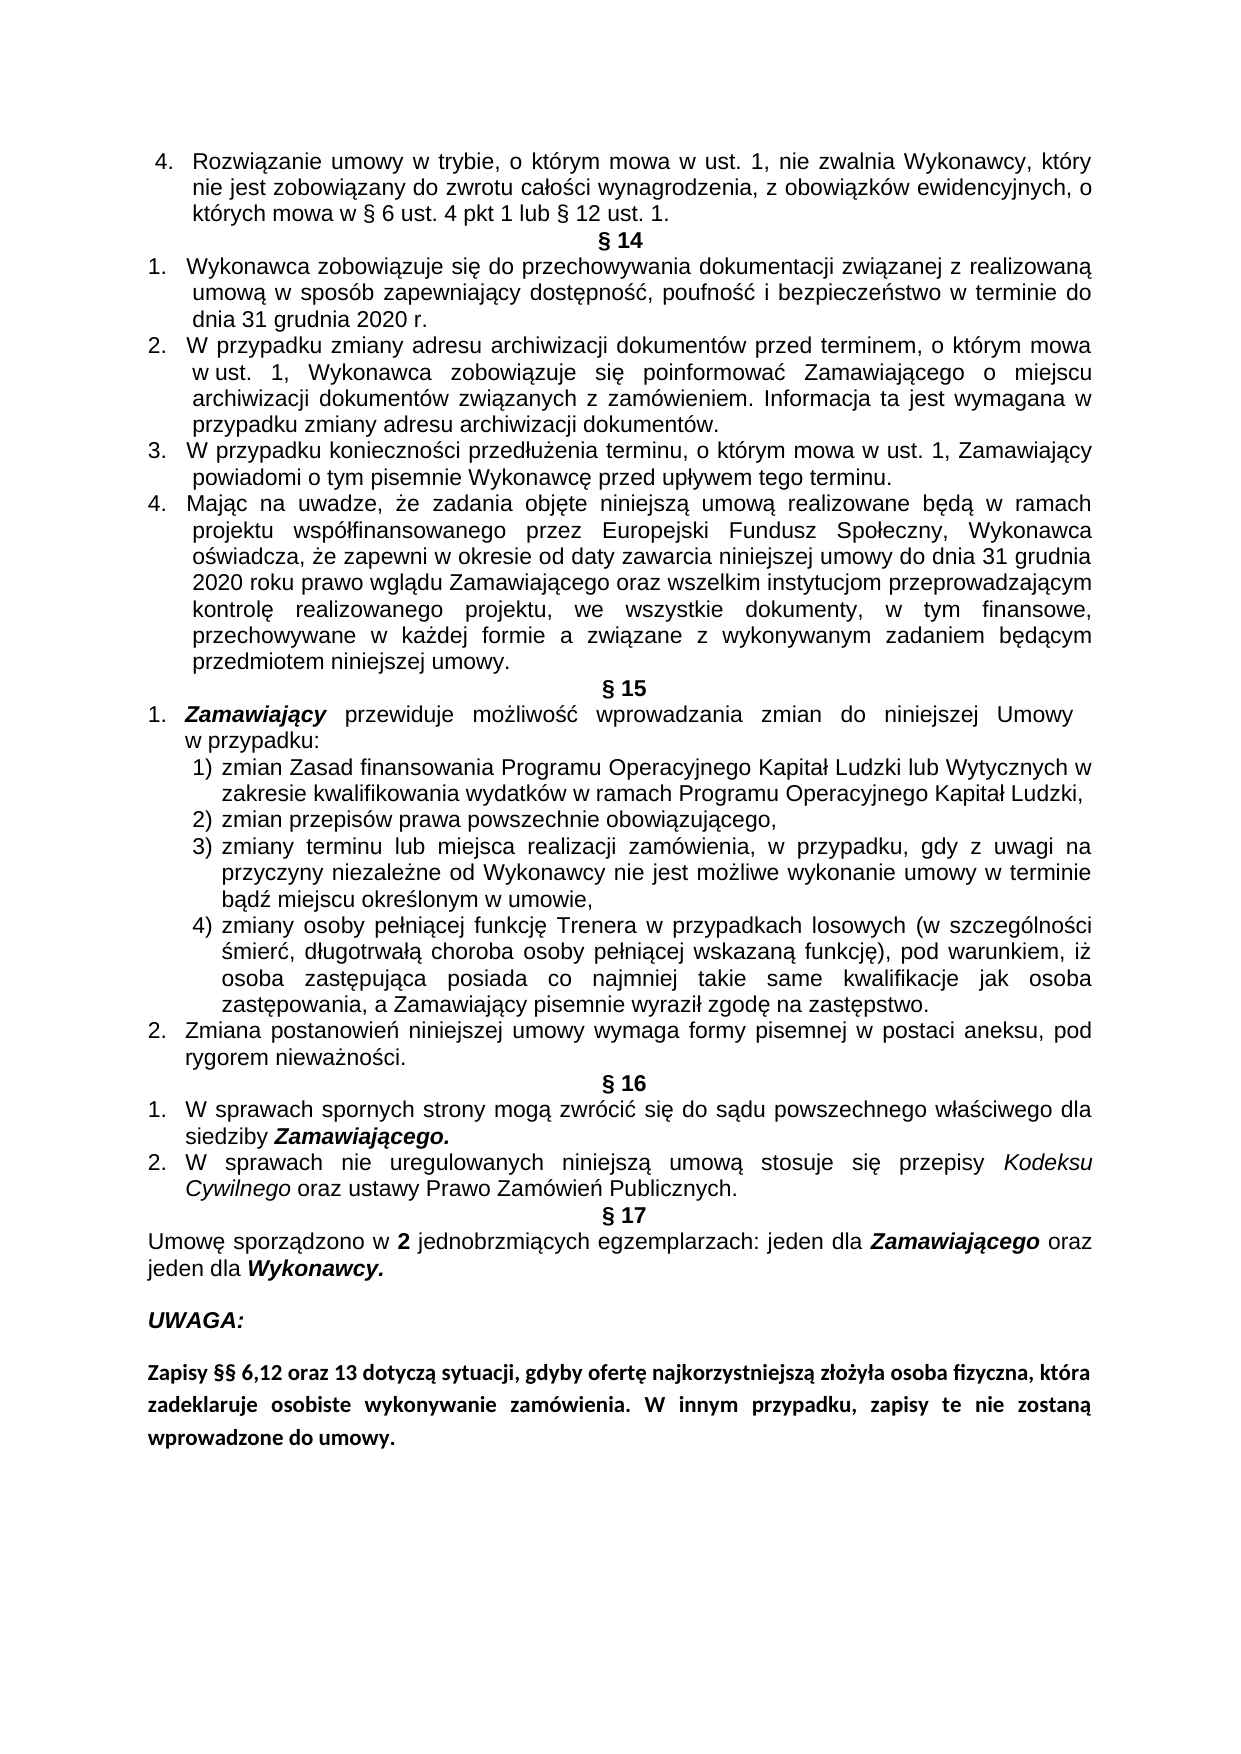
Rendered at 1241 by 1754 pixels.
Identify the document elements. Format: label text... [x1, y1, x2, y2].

list zmiany terminu lub miejsca realizacji zamówienia, w przypadku, gdy z uwagi na przyczyny niezależne od Wykonawcy nie jest możliwe wykonanie umowy w terminie bądź miejscu określonym w umowie, [192, 833, 1093, 912]
list zmian Zasad finansowania Programu Operacyjnego Kapitał Ludzki lub Wytycznych w zakresie kwalifikowania wydatków w ramach Programu Operacyjnego Kapitał Ludzki, [192, 754, 1093, 806]
list W sprawach nie uregulowanych niniejszą umową stosuje się przepisy Kodeksu Cywilnego oraz ustawy Prawo Zamówień Publicznych. [148, 1149, 1093, 1202]
list W przypadku konieczności przedłużenia terminu, o którym mowa w ust. 1, Zamawiający powiadomi o tym pisemnie Wykonawcę przed upływem tego terminu. [148, 437, 1093, 490]
text Zapisy §§ 6,12 oraz 13 dotyczą sytuacji, gdyby ofertę najkorzystniejszą złożyła osoba fizyczna, która zadeklaruje osobiste wykonywanie zamówienia. W innym przypadku, zapisy te nie zostaną wprowadzone do umowy. [148, 1358, 1093, 1451]
list W sprawach spornych strony mogą zwrócić się do sądu powszechnego właściwego dla siedziby Zamawiającego. [148, 1096, 1093, 1149]
list Rozwiązanie umowy w trybie, o którym mowa w ust. 1, nie zwalnia Wykonawcy, który nie jest zobowiązany do zwrotu całości wynagrodzenia, z obowiązków ewidencyjnych, o których mowa w § 6 ust. 4 pkt 1 lub § 12 ust. 1. [154, 148, 1093, 227]
list zmiany osoby pełniącej funkcję Trenera w przypadkach losowych (w szczególności śmierć, długotrwałą choroba osoby pełniącej wskazaną funkcję), pod warunkiem, iż osoba zastępująca posiada co najmniej takie same kwalifikacje jak osoba zastępowania, a Zamawiający pisemnie wyraził zgodę na zastępstwo. [192, 912, 1093, 1017]
text § 17 [155, 1202, 1093, 1228]
text § 16 [155, 1070, 1093, 1096]
list Zmiana postanowień niniejszej umowy wymaga formy pisemnej w postaci aneksu, pod rygorem nieważności. [148, 1017, 1093, 1070]
text § 14 [148, 227, 1093, 253]
text § 15 [155, 675, 1093, 701]
list Zamawiający przewiduje możliwość wprowadzania zmian do niniejszej Umowy w przypadku: [148, 701, 1093, 754]
list zmian przepisów prawa powszechnie obowiązującego, [192, 806, 1093, 833]
text UWAGA: [148, 1307, 1093, 1333]
list Mając na uwadze, że zadania objęte niniejszą umową realizowane będą w ramach projektu współfinansowanego przez Europejski Fundusz Społeczny, Wykonawca oświadcza, że zapewni w okresie od daty zawarcia niniejszej umowy do dnia 31 grudnia 2020 roku prawo wglądu Zamawiającego oraz wszelkim instytucjom przeprowadzającym kontrolę realizowanego projektu, we wszystkie dokumenty, w tym finansowe, przechowywane w każdej formie a związane z wykonywanym zadaniem będącym przedmiotem niniejszej umowy. [148, 490, 1093, 675]
list Wykonawca zobowiązuje się do przechowywania dokumentacji związanej z realizowaną umową w sposób zapewniający dostępność, poufność i bezpieczeństwo w terminie do dnia 31 grudnia 2020 r. [148, 253, 1093, 332]
list W przypadku zmiany adresu archiwizacji dokumentów przed terminem, o którym mowa w ust. 1, Wykonawca zobowiązuje się poinformować Zamawiającego o miejscu archiwizacji dokumentów związanych z zamówieniem. Informacja ta jest wymagana w przypadku zmiany adresu archiwizacji dokumentów. [148, 332, 1093, 437]
text Umowę sporządzono w 2 jednobrzmiących egzemplarzach: jeden dla Zamawiającego oraz jeden dla Wykonawcy. [148, 1228, 1093, 1281]
